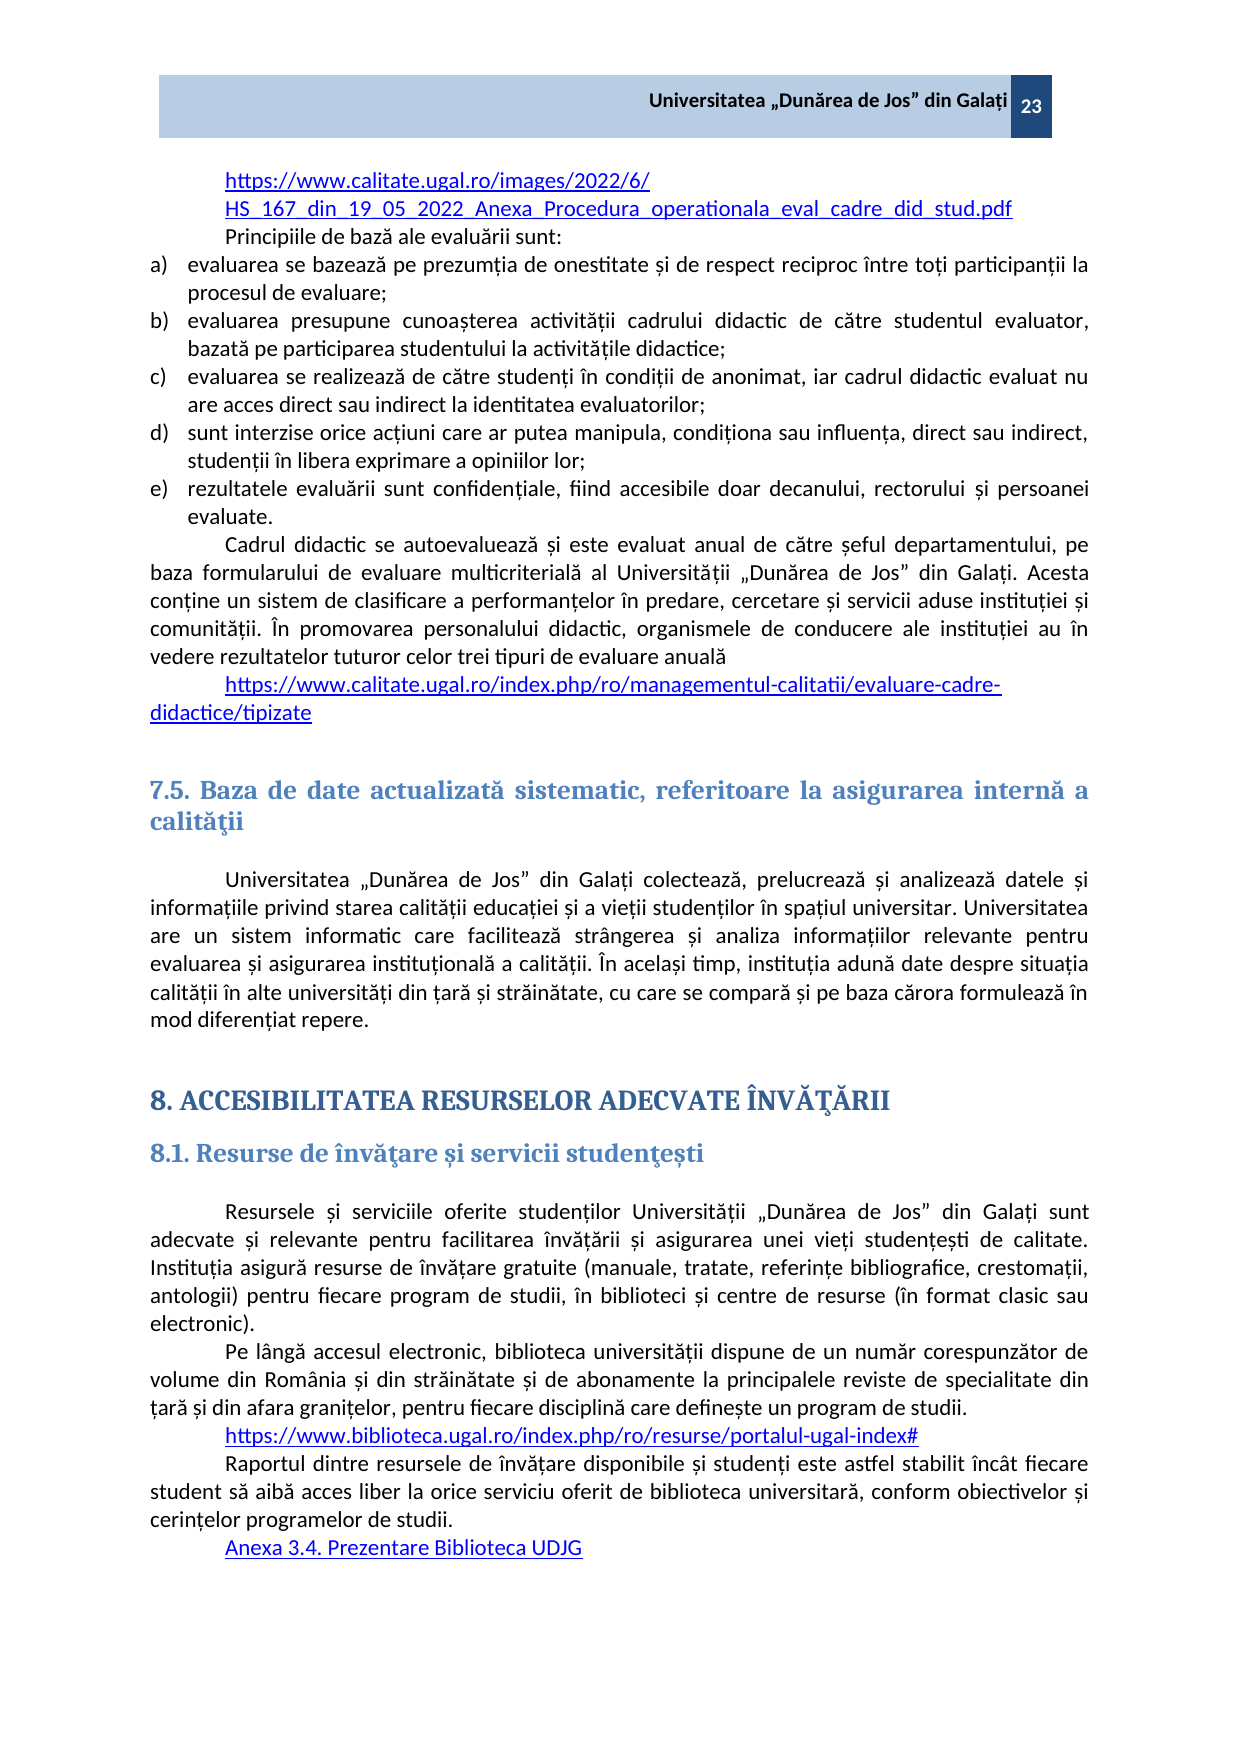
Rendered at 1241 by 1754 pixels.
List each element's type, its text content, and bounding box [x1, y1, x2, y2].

text Principiile de bază ale evaluării sunt: [150, 222, 1090, 250]
subtitle 8.1. Resurse de învăţare şi servicii studenţeşti [150, 1138, 1090, 1169]
text Pe lângă accesul electronic, biblioteca universităţii dispune de un număr corespunzător de volume din România şi din străinătate şi de abonamente la principalele reviste de specialitate din ţară şi din afara graniţelor, pentru fiecare disciplină care defineşte un program de studii. [150, 1337, 1090, 1421]
list sunt interzise orice acţiuni care ar putea manipula, condiţiona sau influenţa, direct sau indirect, studenţii în libera exprimare a opiniilor lor; [150, 418, 1090, 474]
text https://www.biblioteca.ugal.ro/index.php/ro/resurse/portalul-ugal-index# [150, 1421, 1090, 1449]
text https://www.calitate.ugal.ro/images/2022/6/HS_167_din_19_05_2022_Anexa_Procedura_operationala_eval_cadre_did_stud.pdf [225, 166, 1090, 222]
text Anexa 3.4. Prezentare Biblioteca UDJG [150, 1533, 1090, 1561]
text Raportul dintre resursele de învăţare disponibile şi studenţi este astfel stabilit încât fiecare student să aibă acces liber la orice serviciu oferit de biblioteca universitară, conform obiectivelor şi cerinţelor programelor de studii. [150, 1449, 1090, 1533]
text Cadrul didactic se autoevaluează şi este evaluat anual de către şeful departamentului, pe baza formularului de evaluare multicriterială al Universității „Dunărea de Jos” din Galaţi. Acesta conţine un sistem de clasificare a performanţelor în predare, cercetare şi servicii aduse instituţiei şi comunităţii. În promovarea personalului didactic, organismele de conducere ale instituţiei au în vedere rezultatelor tuturor celor trei tipuri de evaluare anuală [150, 530, 1090, 670]
text https://www.calitate.ugal.ro/index.php/ro/managementul-calitatii/evaluare-cadre-didactice/tipizate [150, 670, 1090, 726]
list rezultatele evaluării sunt confidențiale, fiind accesibile doar decanului, rectorului și persoanei evaluate. [150, 474, 1090, 530]
list evaluarea presupune cunoașterea activităţii cadrului didactic de către studentul evaluator, bazată pe participarea studentului la activitățile didactice; [150, 306, 1090, 362]
text Universitatea „Dunărea de Jos” din Galaţi colectează, prelucrează şi analizează datele şi informaţiile privind starea calităţii educaţiei şi a vieţii studenţilor în spaţiul universitar. Universitatea are un sistem informatic care facilitează strângerea şi analiza informaţiilor relevante pentru evaluarea şi asigurarea instituţională a calităţii. În acelaşi timp, instituţia adună date despre situaţia calităţii în alte universităţi din ţară şi străinătate, cu care se compară şi pe baza cărora formulează în mod diferenţiat repere. [150, 866, 1090, 1034]
subtitle 8. ACCESIBILITATEA RESURSELOR ADECVATE ÎNVĂŢĂRII [150, 1084, 1090, 1117]
subtitle 7.5. Baza de date actualizată sistematic, referitoare la asigurarea internă a calităţii [150, 775, 1090, 837]
list evaluarea se realizează de către studenţi în condiţii de anonimat, iar cadrul didactic evaluat nu are acces direct sau indirect la identitatea evaluatorilor; [150, 362, 1090, 418]
text Resursele şi serviciile oferite studenţilor Universității „Dunărea de Jos” din Galaţi sunt adecvate şi relevante pentru facilitarea învăţării şi asigurarea unei vieţi studenţeşti de calitate. Instituţia asigură resurse de învăţare gratuite (manuale, tratate, referinţe bibliografice, crestomaţii, antologii) pentru fiecare program de studii, în biblioteci şi centre de resurse (în format clasic sau electronic). [150, 1197, 1090, 1337]
list evaluarea se bazează pe prezumţia de onestitate şi de respect reciproc între toţi participanţii la procesul de evaluare; [150, 250, 1090, 306]
